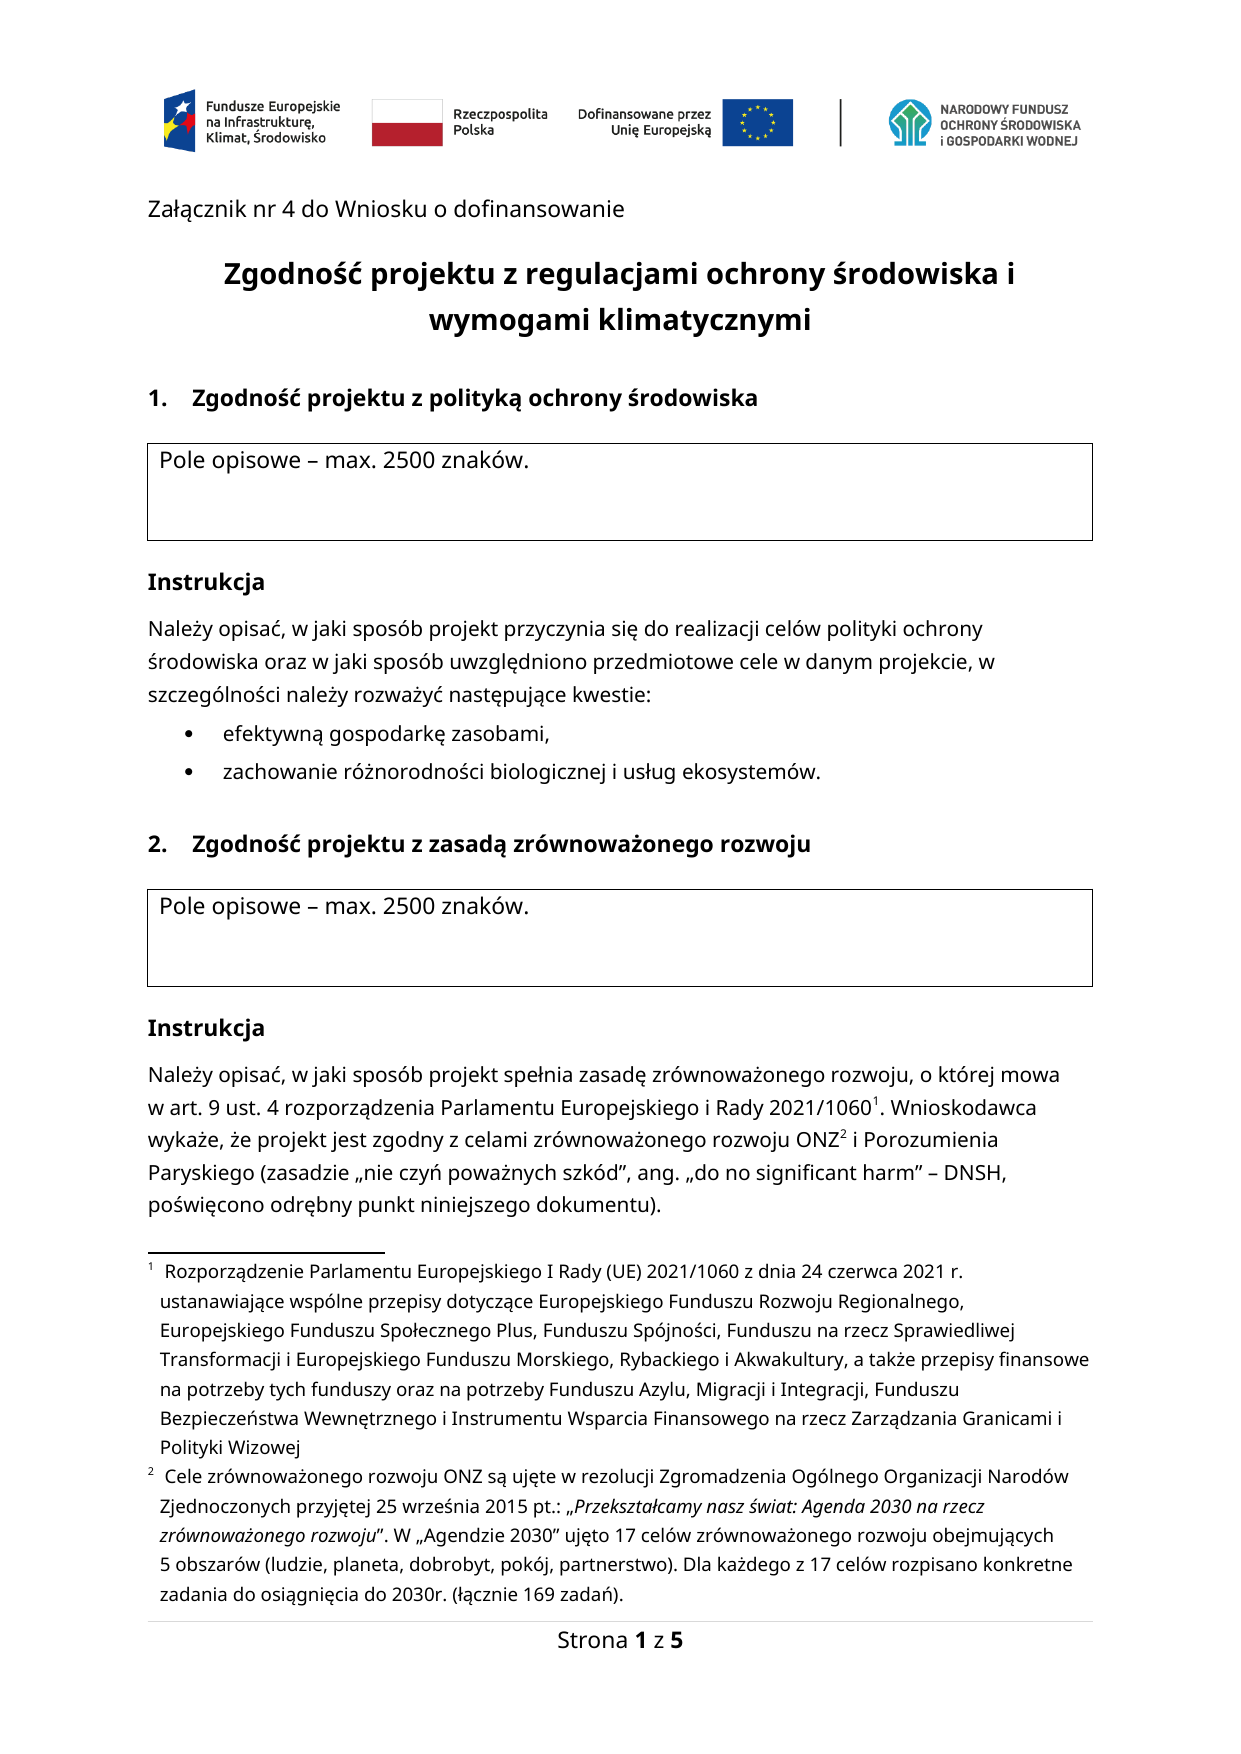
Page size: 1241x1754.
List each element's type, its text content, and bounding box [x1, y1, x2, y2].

text Należy opisać, w jaki sposób projekt przyczynia się do realizacji celów polityki ochrony środowiska oraz w jaki sposób uwzględniono przedmiotowe cele w danym projekcie, w szczególności należy rozważyć następujące kwestie: [148, 614, 1093, 708]
text Instrukcja [148, 1012, 1093, 1043]
list Zgodność projektu z zasadą zrównoważonego rozwoju [148, 828, 1093, 859]
list zachowanie różnorodności biologicznej i usług ekosystemów. [185, 757, 1093, 786]
text Należy opisać, w jaki sposób projekt spełnia zasadę zrównoważonego rozwoju, o której mowa w art. 9 ust. 4 rozporządzenia Parlamentu Europejskiego i Rady 2021/1060. Wnioskodawca wykaże, że projekt jest zgodny z celami zrównoważonego rozwoju ONZ i Porozumienia Paryskiego (zasadzie „nie czyń poważnych szkód”, ang. „do no significant harm” – DNSH, poświęcono odrębny punkt niniejszego dokumentu). [148, 1060, 1093, 1219]
list Zgodność projektu z polityką ochrony środowiska [148, 382, 1093, 413]
text Instrukcja [148, 566, 1093, 597]
table_header Pole opisowe – max. 2500 znaków. [148, 890, 1092, 986]
list efektywną gospodarkę zasobami, [185, 719, 1093, 747]
picture [147, 73, 1093, 168]
subtitle Zgodność projektu z regulacjami ochrony środowiska i wymogami klimatycznymi [148, 253, 1093, 339]
table_header Pole opisowe – max. 2500 znaków. [148, 444, 1092, 540]
text Załącznik nr 4 do Wniosku o dofinansowanie [148, 192, 1093, 224]
